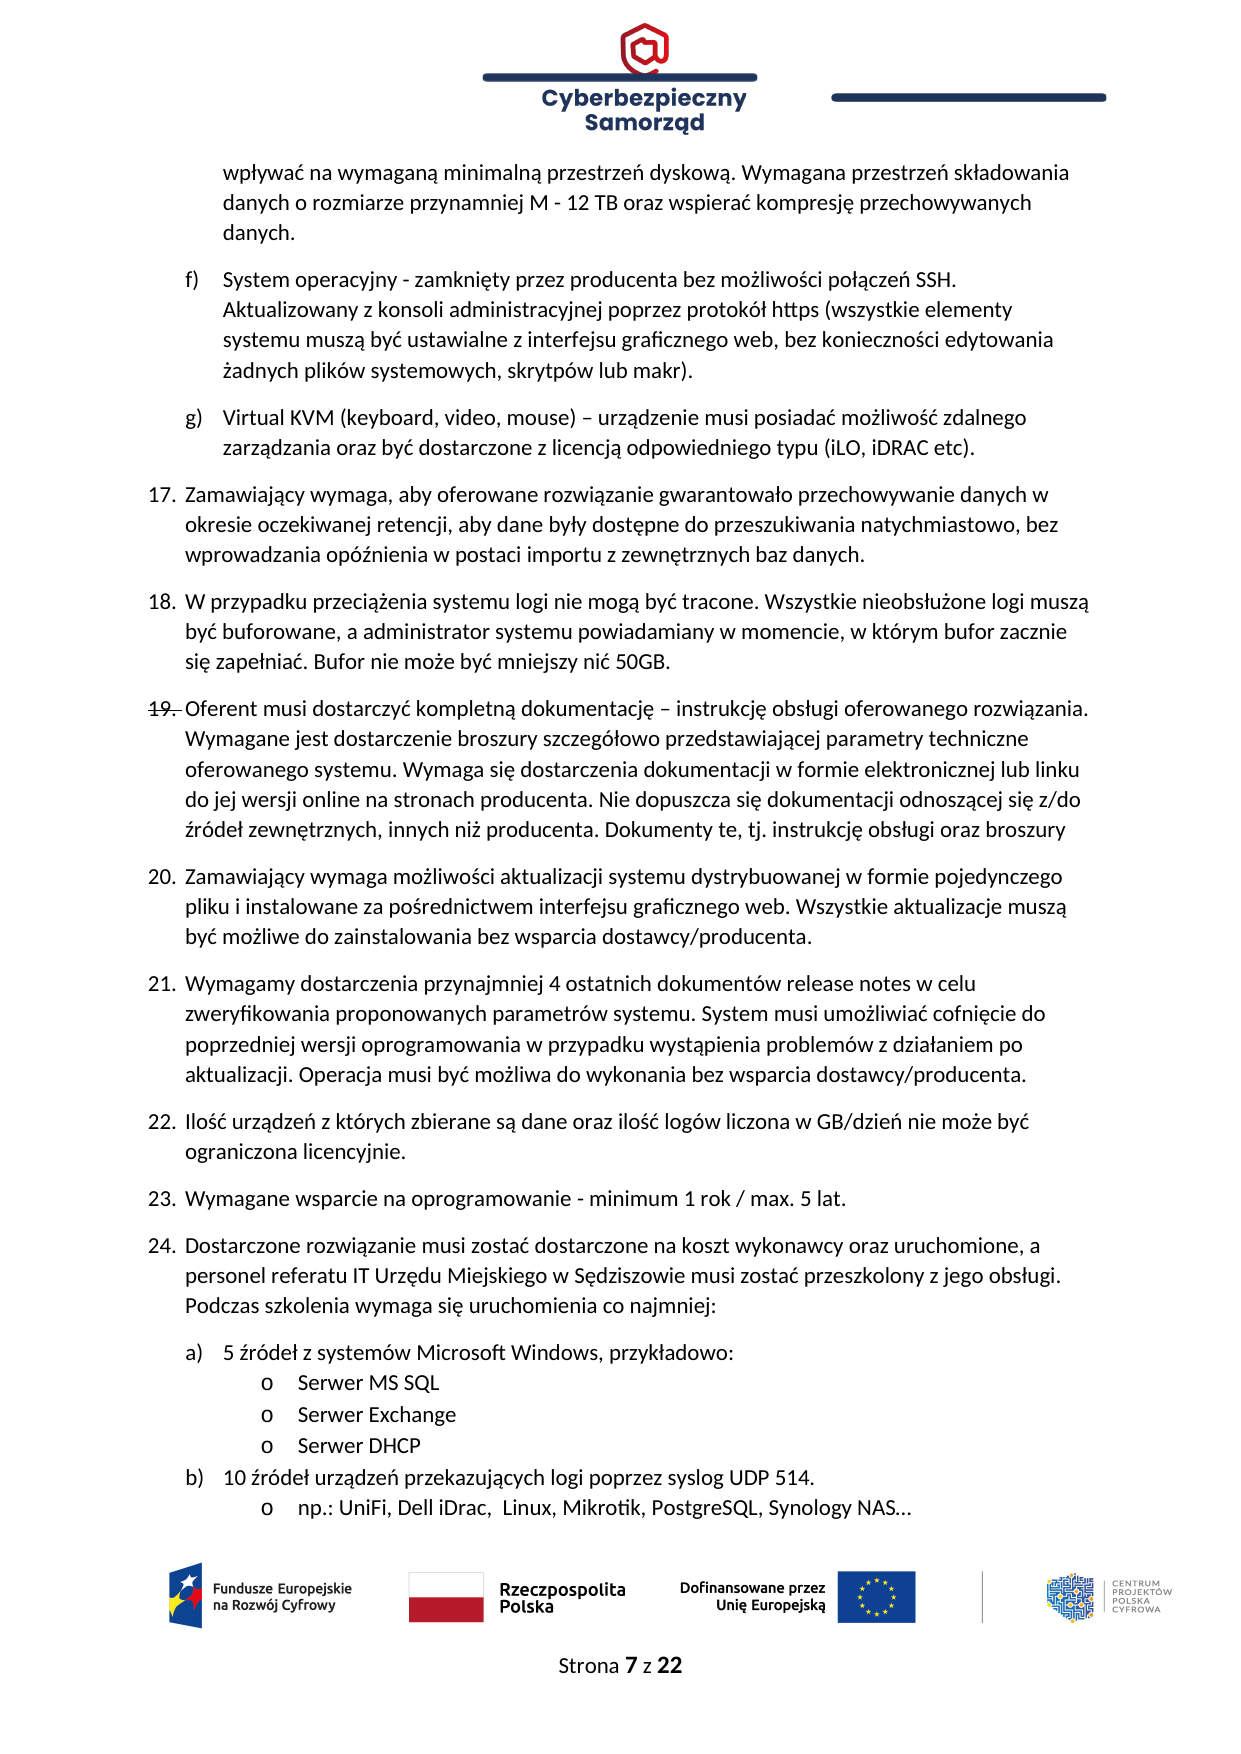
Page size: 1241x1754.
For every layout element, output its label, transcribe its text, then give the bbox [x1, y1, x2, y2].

list 10 źródeł urządzeń przekazujących logi poprzez syslog UDP 514. [185, 1463, 1093, 1491]
list Wymagamy dostarczenia przynajmniej 4 ostatnich dokumentów release notes w celu zweryfikowania proponowanych parametrów systemu. System musi umożliwiać cofnięcie do poprzedniej wersji oprogramowania w przypadku wystąpienia problemów z działaniem po aktualizacji. Operacja musi być możliwa do wykonania bez wsparcia dostawcy/producenta. [148, 969, 1093, 1088]
list Serwer MS SQL [260, 1368, 1093, 1397]
picture [482, 23, 758, 135]
list W przypadku przeciążenia systemu logi nie mogą być tracone. Wszystkie nieobsłużone logi muszą być buforowane, a administrator systemu powiadamiany w momencie, w którym bufor zacznie się zapełniać. Bufor nie może być mniejszy nić 50GB. [148, 587, 1093, 675]
list Wymagane wsparcie na oprogramowanie - minimum 1 rok / max. 5 lat. [148, 1184, 1093, 1212]
list Serwer Exchange [260, 1400, 1093, 1429]
list Ilość urządzeń z których zbierane są dane oraz ilość logów liczona w GB/dzień nie może być ograniczona licencyjnie. [148, 1107, 1093, 1165]
list Zamawiający wymaga, aby oferowane rozwiązanie gwarantowało przechowywanie danych w okresie oczekiwanej retencji, aby dane były dostępne do przeszukiwania natychmiastowo, bez wprowadzania opóźnienia w postaci importu z zewnętrznych baz danych. [148, 480, 1093, 568]
list 5 źródeł z systemów Microsoft Windows, przykładowo: [185, 1338, 1093, 1366]
picture [147, 1540, 1205, 1650]
list Virtual KVM (keyboard, video, mouse) – urządzenie musi posiadać możliwość zdalnego zarządzania oraz być dostarczone z licencją odpowiedniego typu (iLO, iDRAC etc). [185, 403, 1093, 461]
list System operacyjny - zamknięty przez producenta bez możliwości połączeń SSH. Aktualizowany z konsoli administracyjnej poprzez protokół https (wszystkie elementy systemu muszą być ustawialne z interfejsu graficznego web, bez konieczności edytowania żadnych plików systemowych, skrytpów lub makr). [185, 265, 1093, 384]
picture [831, 93, 1107, 102]
list Zamawiający wymaga możliwości aktualizacji systemu dystrybuowanej w formie pojedynczego pliku i instalowane za pośrednictwem interfejsu graficznego web. Wszystkie aktualizacje muszą być możliwe do zainstalowania bez wsparcia dostawcy/producenta. [148, 862, 1093, 950]
list np.: UniFi, Dell iDrac, Linux, Mikrotik, PostgreSQL, Synology NAS… [260, 1493, 1093, 1522]
list Dostarczone rozwiązanie musi zostać dostarczone na koszt wykonawcy oraz uruchomione, a personel referatu IT Urzędu Miejskiego w Sędziszowie musi zostać przeszkolony z jego obsługi. Podczas szkolenia wymaga się uruchomienia co najmniej: [148, 1231, 1093, 1319]
list Serwer DHCP [260, 1431, 1093, 1460]
list Oferent musi dostarczyć kompletną dokumentację – instrukcję obsługi oferowanego rozwiązania. Wymagane jest dostarczenie broszury szczegółowo przedstawiającej parametry techniczne oferowanego systemu. Wymaga się dostarczenia dokumentacji w formie elektronicznej lub linku do jej wersji online na stronach producenta. Nie dopuszcza się dokumentacji odnoszącej się z/do źródeł zewnętrznych, innych niż producenta. Dokumenty te, tj. instrukcję obsługi oraz broszury [148, 694, 1093, 843]
